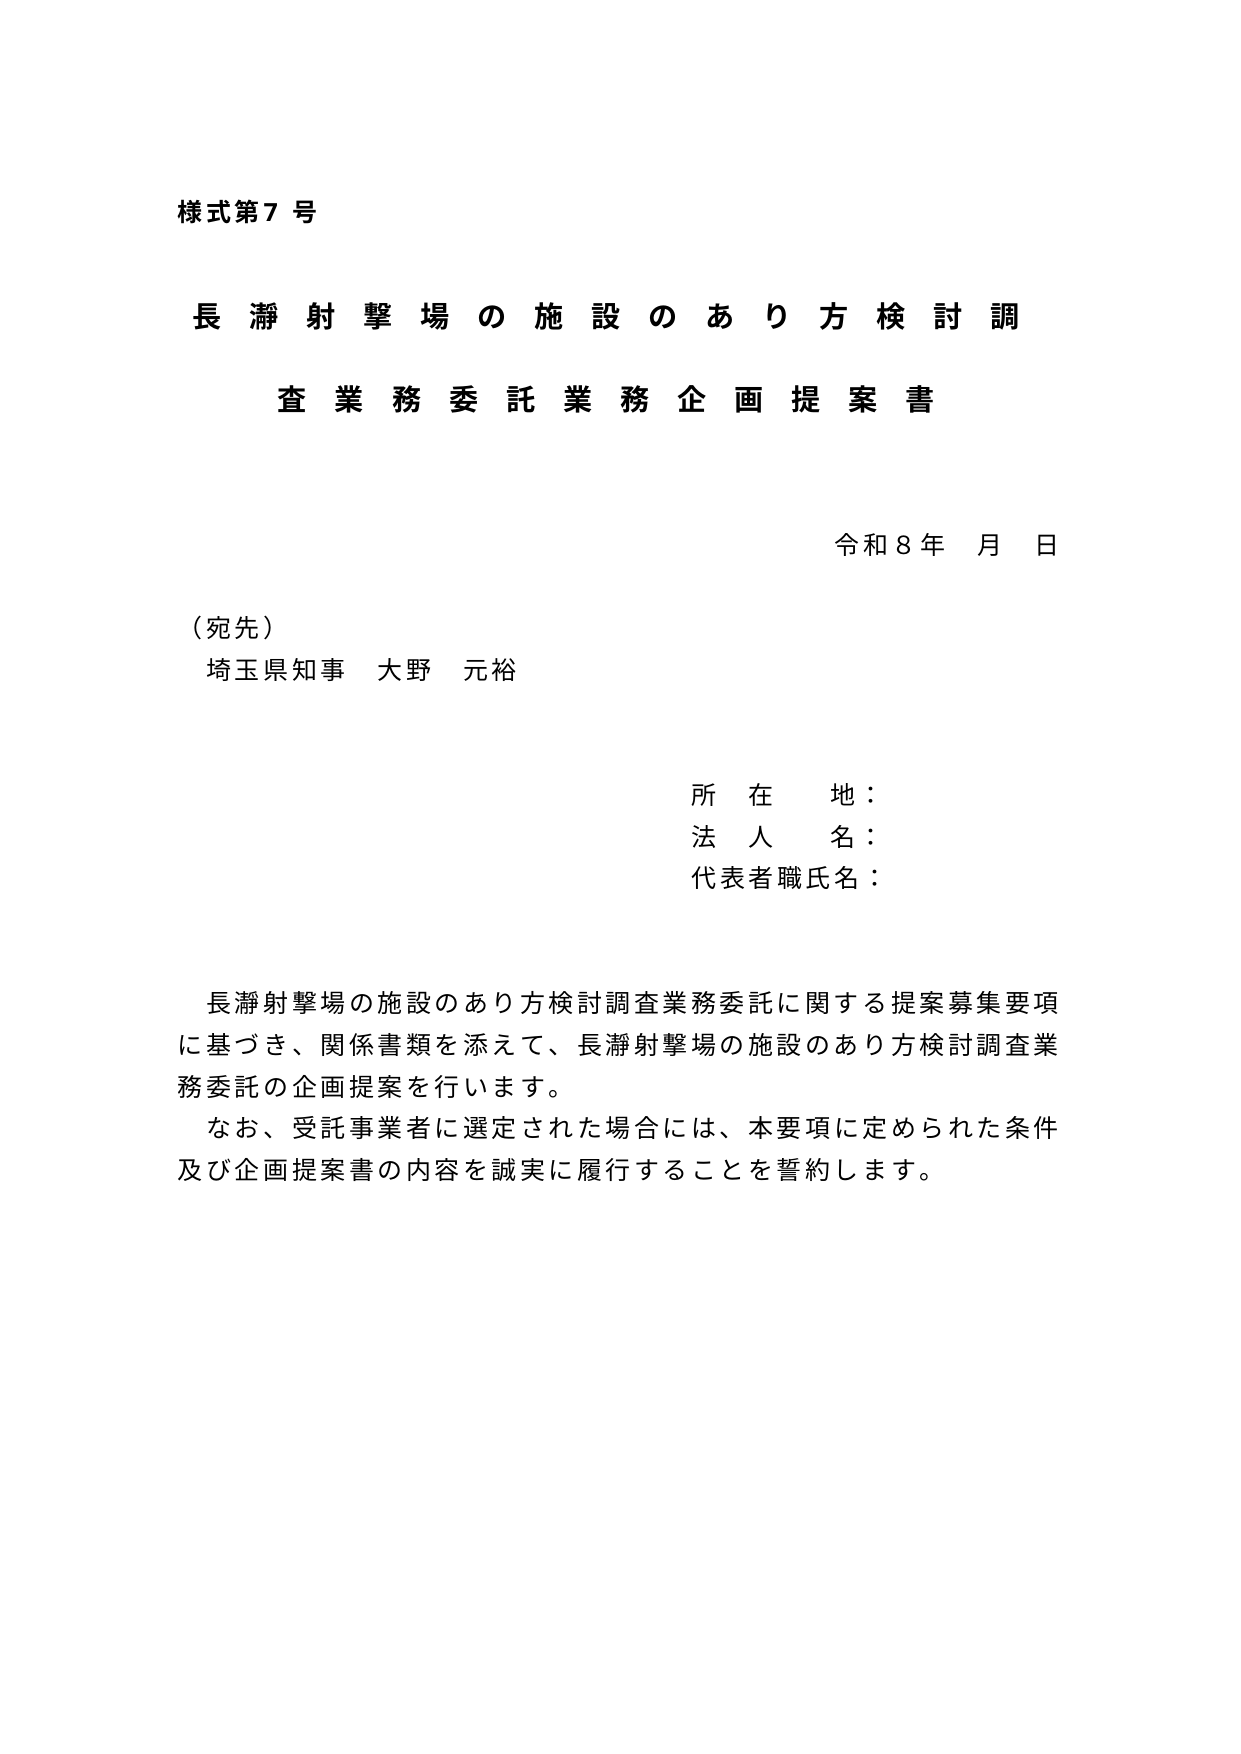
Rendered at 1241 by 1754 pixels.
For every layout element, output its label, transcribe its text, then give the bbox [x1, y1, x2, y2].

text 令和８年 月 日 [178, 523, 1062, 564]
text 埼玉県知事 大野 元裕 [178, 648, 1062, 689]
text 法人名： [680, 814, 1062, 856]
text 様式第7号 [178, 189, 1062, 231]
text 所在地： [680, 773, 1062, 814]
text 長瀞射撃場の施設のあり方検討調査業務委託業務企画提案書 [178, 273, 1062, 439]
text （宛先） [178, 606, 1062, 648]
text なお、受託事業者に選定された場合には、本要項に定められた条件及び企画提案書の内容を誠実に履行することを誓約します。 [178, 1106, 1062, 1189]
text 長瀞射撃場の施設のあり方検討調査業務委託に関する提案募集要項に基づき、関係書類を添えて、長瀞射撃場の施設のあり方検討調査業務委託の企画提案を行います。 [178, 981, 1062, 1106]
text 代表者職氏名： [680, 856, 1062, 898]
